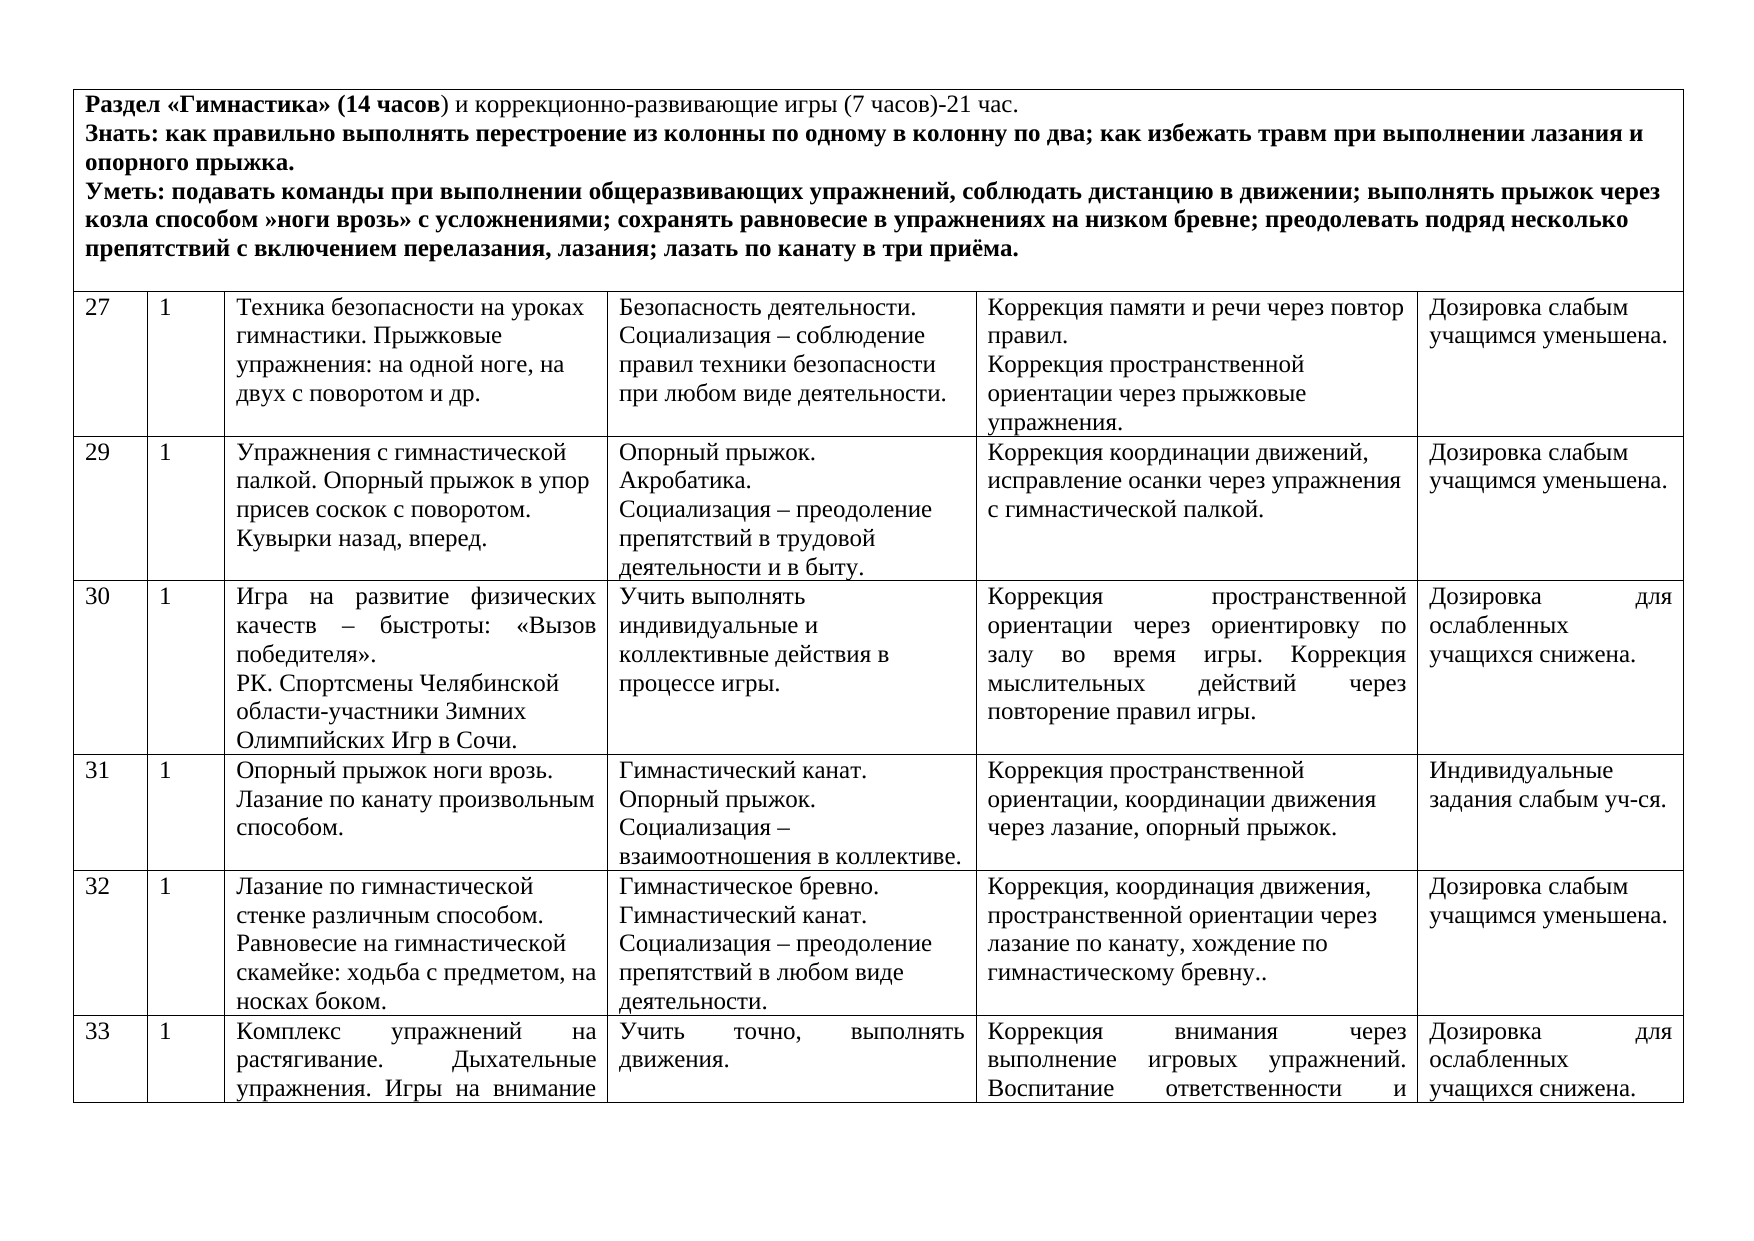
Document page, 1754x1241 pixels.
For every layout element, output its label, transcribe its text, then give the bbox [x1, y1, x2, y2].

table_cell 1 [148, 1016, 224, 1102]
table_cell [225, 1016, 607, 1102]
table_cell Опорный прыжок. Акробатика. Социализация – преодоление препятствий в трудовой деятельности и в быту. [608, 437, 976, 580]
table_cell 1 [148, 437, 224, 580]
table_cell Упражнения с гимнастической палкой. Опорный прыжок в упор присев соскок с поворотом. Кувырки назад, вперед. [225, 437, 607, 580]
table_cell Дозировка слабым учащимся уменьшена. [1418, 292, 1683, 436]
table_cell 31 [74, 755, 147, 870]
table_cell 1 [148, 581, 224, 754]
table_cell 29 [74, 437, 147, 580]
table_cell Гимнастическое бревно. Гимнастический канат. Социализация – преодоление препятствий в любом виде деятельности. [608, 871, 976, 1015]
table_cell Дозировка для ослабленных учащихся снижена. [1418, 581, 1683, 754]
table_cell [608, 1016, 976, 1102]
table_cell 30 [74, 581, 147, 754]
table_cell 32 [74, 871, 147, 1015]
table_cell Коррекция памяти и речи через повтор правил. Коррекция пространственной ориентации через прыжковые упражнения. [977, 292, 1417, 436]
table_cell Индивидуальные задания слабым уч-ся. [1418, 755, 1683, 870]
table_cell Коррекция пространственной ориентации через ориентировку по залу во время игры. Коррекция мыслительных действий через повторение правил игры. [977, 581, 1417, 754]
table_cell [1418, 1016, 1683, 1102]
table_cell Дозировка слабым учащимся уменьшена. [1418, 437, 1683, 580]
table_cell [977, 1016, 1417, 1102]
table_cell Коррекция координации движений, исправление осанки через упражнения с гимнастической палкой. [977, 437, 1417, 580]
table_cell Лазание по гимнастической стенке различным способом. Равновесие на гимнастической скамейке: ходьба с предметом, на носках боком. [225, 871, 607, 1015]
table_cell Дозировка слабым учащимся уменьшена. [1418, 871, 1683, 1015]
table_cell 1 [148, 292, 224, 436]
table_cell Коррекция, координация движения, пространственной ориентации через лазание по канату, хождение по гимнастическому бревну.. [977, 871, 1417, 1015]
table_cell 33 [74, 1016, 147, 1102]
table_cell Безопасность деятельности. Социализация – соблюдение правил техники безопасности при любом виде деятельности. [608, 292, 976, 436]
table_cell Опорный прыжок ноги врозь. Лазание по канату произвольным способом. [225, 755, 607, 870]
table_cell 1 [148, 755, 224, 870]
table_cell Игра на развитие физических качеств – быстроты: «Вызов победителя». РК. Спортсмены Челябинской области-участники Зимних Олимпийских Игр в Сочи. [225, 581, 607, 754]
table_cell 27 [74, 292, 147, 436]
table_cell Гимнастический канат. Опорный прыжок. Социализация – взаимоотношения в коллективе. [608, 755, 976, 870]
table_cell Раздел «Гимнастика» (14 часов) и коррекционно-развивающие игры (7 часов)-21 час. Знать: как правильно выполнять перестроение из колонны по одному в колонну по два; как избежать травм при выполнении лазания и опорного прыжка. Уметь: подавать команды при выполнении общеразвивающих упражнений, соблюдать дистанцию в движении; выполнять прыжок через козла способом »ноги врозь» с усложнениями; сохранять равновесие в упражнениях на низком бревне; преодолевать подряд несколько препятствий с включением перелазания, лазания; лазать по канату в три приёма. [74, 90, 1683, 291]
table_cell Коррекция пространственной ориентации, координации движения через лазание, опорный прыжок. [977, 755, 1417, 870]
table_cell Учить выполнять индивидуальные и коллективные действия в процессе игры. [608, 581, 976, 754]
table_cell Техника безопасности на уроках гимнастики. Прыжковые упражнения: на одной ноге, на двух с поворотом и др. [225, 292, 607, 436]
table_cell 1 [148, 871, 224, 1015]
